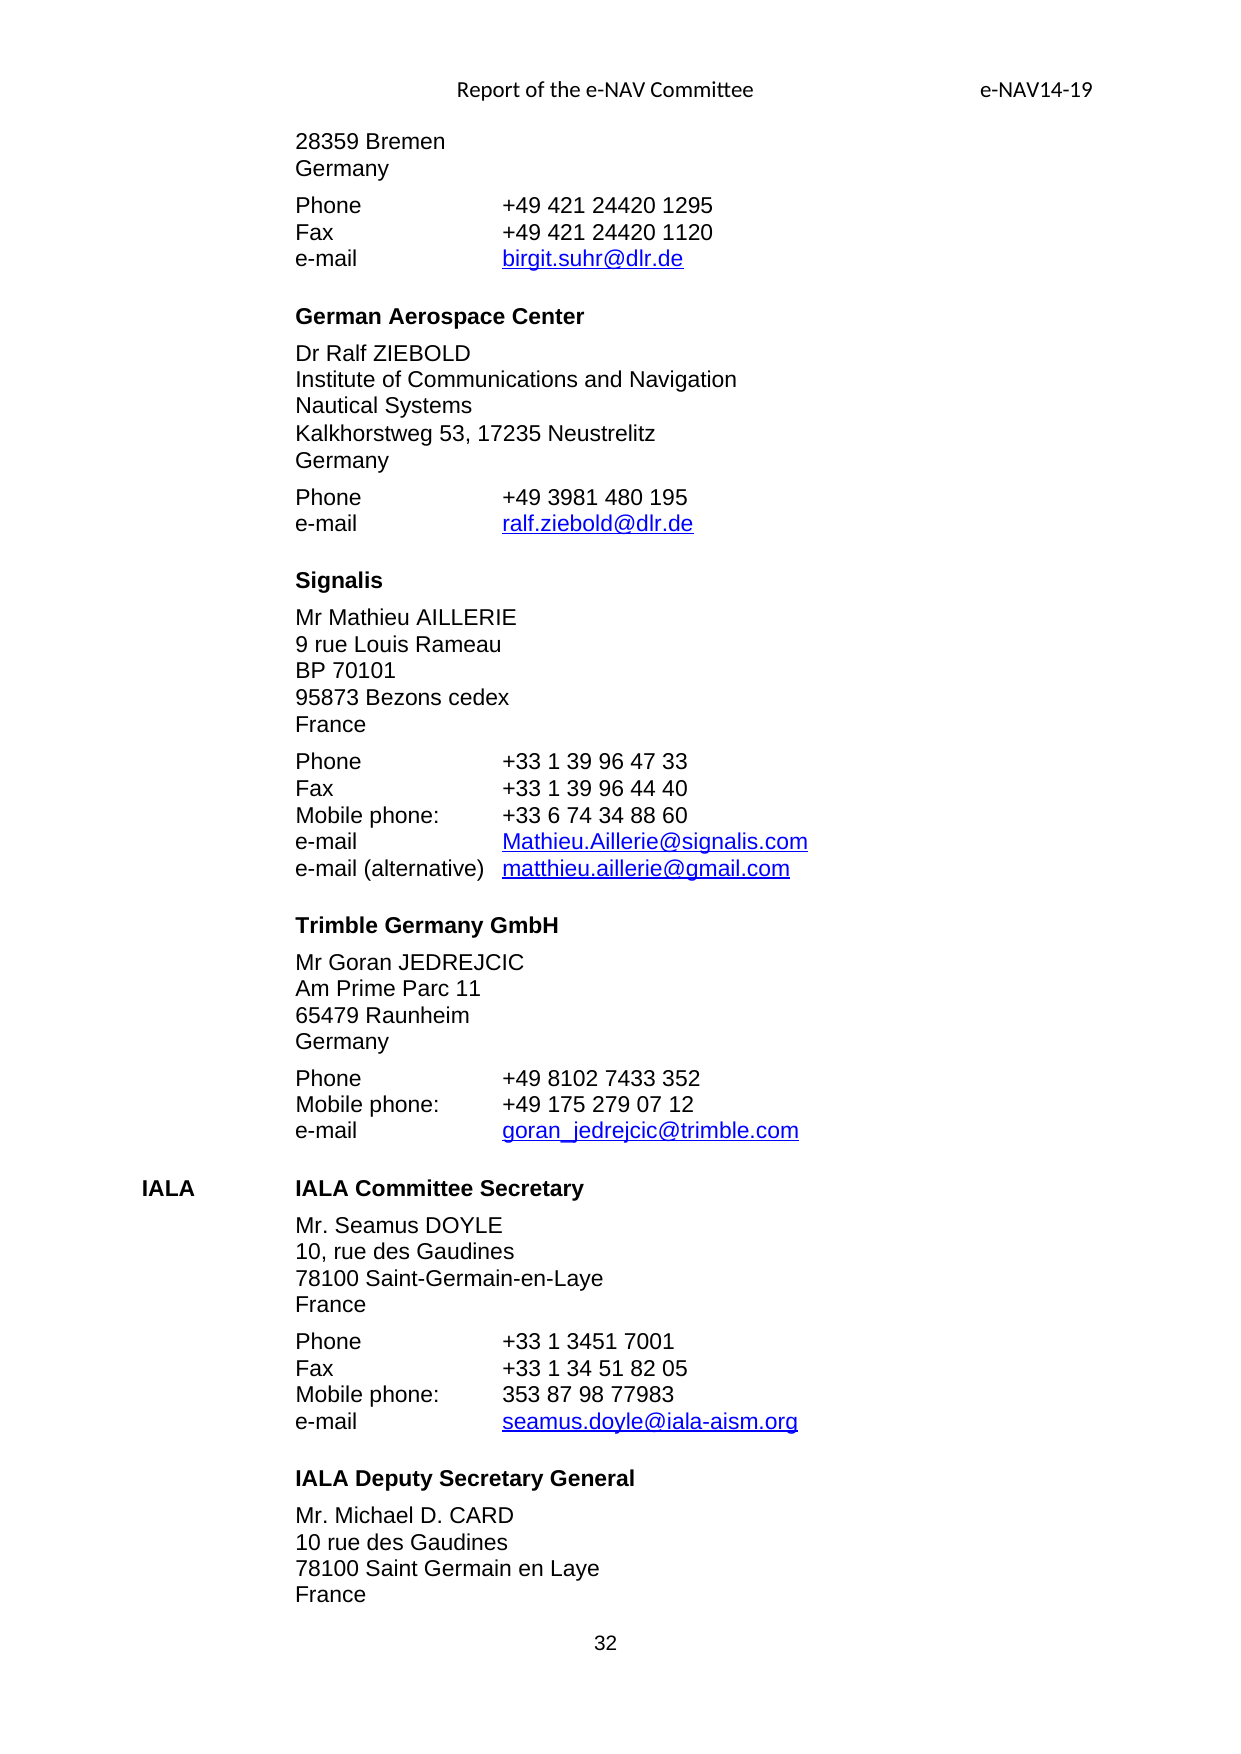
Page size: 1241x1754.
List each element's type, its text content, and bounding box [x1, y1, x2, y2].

text Signalis [118, 567, 1122, 594]
text Germany [118, 447, 1122, 473]
text Dr Ralf ZIEBOLD [118, 340, 1122, 366]
text 78100 Saint-Germain-en-Laye [118, 1264, 1122, 1291]
text Mr Mathieu AILLERIE [118, 604, 1122, 631]
text 78100 Saint Germain en Laye [118, 1555, 1122, 1581]
text e-mail goran_jedrejcic@trimble.com [118, 1117, 1122, 1144]
text Phone +33 1 39 96 47 33 [118, 748, 1122, 774]
text 65479 Raunheim [118, 1002, 1122, 1028]
text 95873 Bezons cedex [118, 684, 1122, 710]
text Phone +49 421 24420 1295 [118, 192, 1122, 218]
text German Aerospace Center [118, 303, 1122, 329]
text Fax +33 1 34 51 82 05 [118, 1355, 1122, 1381]
text IALA IALA Committee Secretary [118, 1175, 1122, 1201]
text Phone +49 3981 480 195 [118, 483, 1122, 510]
text Phone +33 1 3451 7001 [118, 1328, 1122, 1354]
text 9 rue Louis Rameau [118, 631, 1122, 657]
text e-mail (alternative) matthieu.aillerie@gmail.com [118, 854, 1122, 881]
text BP 70101 [118, 657, 1122, 683]
text Mobile phone: 353 87 98 77983 [118, 1381, 1122, 1408]
text Nautical Systems [118, 392, 1122, 419]
text 10, rue des Gaudines [118, 1238, 1122, 1264]
text Mobile phone: +33 6 74 34 88 60 [118, 802, 1122, 828]
text IALA Deputy Secretary General [118, 1465, 1122, 1492]
text Trimble Germany GmbH [118, 912, 1122, 938]
text Fax +33 1 39 96 44 40 [118, 775, 1122, 802]
text Mr. Seamus DOYLE [118, 1212, 1122, 1238]
text France [118, 1581, 1122, 1607]
text France [118, 1291, 1122, 1317]
text e-mail ralf.ziebold@dlr.de [118, 510, 1122, 536]
text 28359 Bremen [118, 128, 1122, 154]
text Fax +49 421 24420 1120 [118, 219, 1122, 245]
text Kalkhorstweg 53, 17235 Neustrelitz [118, 419, 1122, 446]
text Phone +49 8102 7433 352 [118, 1065, 1122, 1091]
text Mr. Michael D. CARD [118, 1502, 1122, 1528]
text Mobile phone: +49 175 279 07 12 [118, 1091, 1122, 1117]
text Germany [118, 1028, 1122, 1054]
text e-mail seamus.doyle@iala-aism.org [118, 1408, 1122, 1434]
text e-mail Mathieu.Aillerie@signalis.com [118, 828, 1122, 854]
text e-mail birgit.suhr@dlr.de [118, 245, 1122, 272]
text Institute of Communications and Navigation [118, 366, 1122, 392]
text Germany [118, 155, 1122, 181]
text Am Prime Parc 11 [118, 975, 1122, 1002]
text 10 rue des Gaudines [118, 1528, 1122, 1555]
text France [118, 711, 1122, 738]
text Mr Goran JEDREJCIC [118, 949, 1122, 975]
